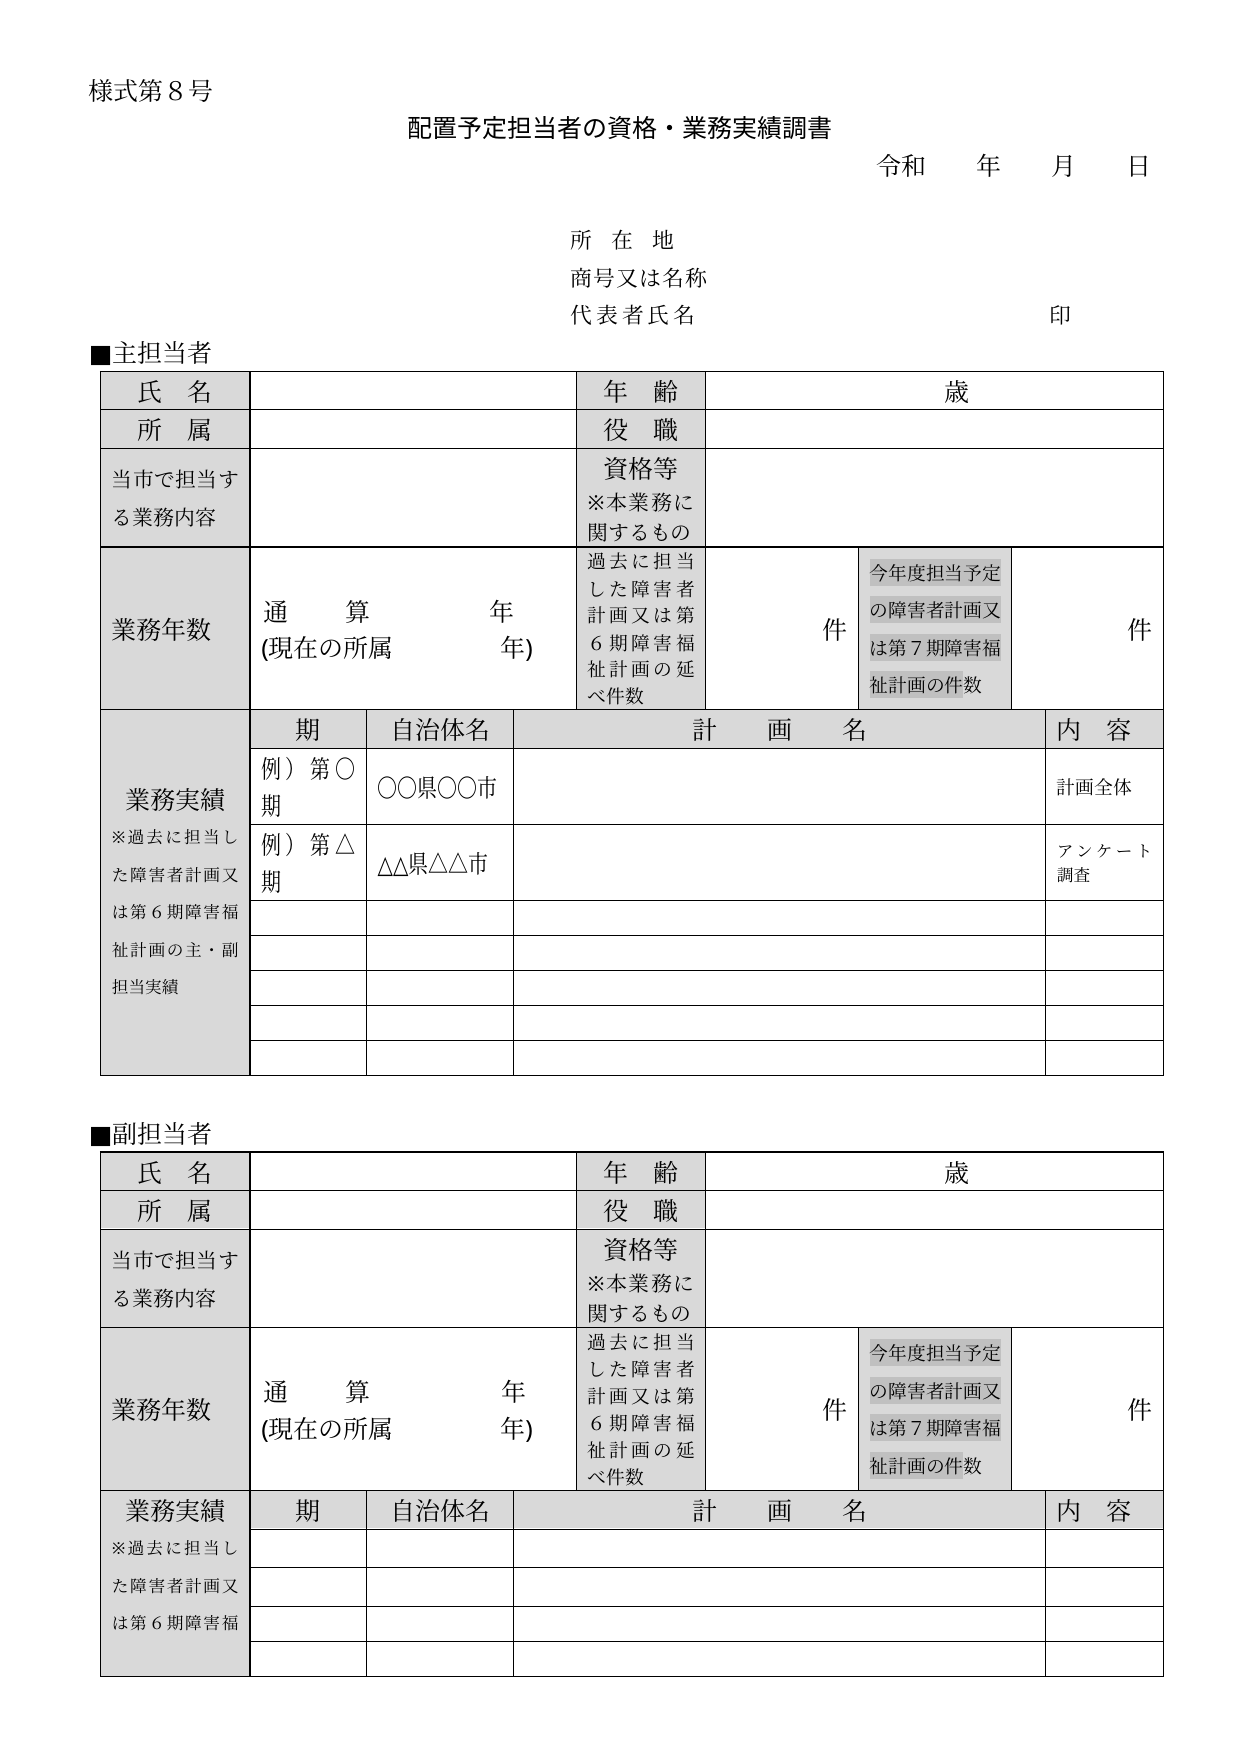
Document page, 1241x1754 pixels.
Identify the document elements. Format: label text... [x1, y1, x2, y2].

table_cell [251, 971, 366, 1005]
table_cell [367, 901, 513, 935]
table_cell 例）第△期 [251, 825, 366, 900]
table_cell [1046, 1642, 1163, 1676]
table_header 年 齢 [577, 372, 705, 409]
table_cell 当市で担当する業務内容 [101, 1230, 249, 1327]
table_cell 件 [1012, 1328, 1163, 1490]
table_cell 業務実績 ※過去に担当した障害者計画又は第６期障害福祉計画の主・副担当実績 [101, 710, 249, 1075]
table_cell [514, 1041, 1045, 1075]
table_cell 役 職 [577, 410, 705, 448]
table_cell 過去に担当した障害者計画又は第６期障害福祉計画の延べ件数 [577, 1328, 705, 1490]
table_cell 〇〇県〇〇市 [367, 749, 513, 824]
table_cell 件 [706, 1328, 858, 1490]
table_cell [367, 1041, 513, 1075]
table_cell [367, 1530, 513, 1567]
table_cell [706, 1191, 1163, 1228]
table_cell 期 [251, 1491, 366, 1528]
table_cell 役 職 [577, 1191, 705, 1228]
table_header [251, 1153, 576, 1190]
text ■副担当者 [89, 1114, 1152, 1151]
table_cell [251, 936, 366, 970]
table_cell [251, 449, 576, 546]
table_header 年 齢 [577, 1153, 705, 1190]
table_cell [1046, 1530, 1163, 1567]
table_cell [514, 1568, 1045, 1606]
table_cell 計画全体 [1046, 749, 1163, 824]
table_cell 過去に担当した障害者計画又は第６期障害福祉計画の延べ件数 [577, 548, 705, 709]
table_cell [514, 971, 1045, 1005]
table_cell [1046, 1041, 1163, 1075]
table_cell [1046, 901, 1163, 935]
table_cell [1046, 1006, 1163, 1040]
table_cell アンケート調査 [1046, 825, 1163, 900]
table_cell [514, 749, 1045, 824]
table_cell 自治体名 [367, 710, 513, 748]
table_cell [514, 901, 1045, 935]
table_cell [367, 1006, 513, 1040]
table_cell [251, 1642, 366, 1676]
table_cell [251, 1607, 366, 1641]
table_cell 業務年数 [101, 548, 249, 709]
table_cell [251, 1006, 366, 1040]
table_cell [251, 1568, 366, 1606]
table_cell 所 属 [101, 410, 249, 448]
table_cell 資格等 ※本業務に関するもの [577, 1230, 705, 1327]
table_cell [251, 901, 366, 935]
table_cell [514, 1607, 1045, 1641]
table_cell 内 容 [1046, 710, 1163, 748]
table_cell [251, 1041, 366, 1075]
table_cell [367, 1568, 513, 1606]
table_cell [514, 1642, 1045, 1676]
table_cell 資格等 ※本業務に関するもの [577, 449, 705, 546]
table_cell 例）第〇期 [251, 749, 366, 824]
text 所在地 [89, 221, 1152, 258]
table_cell [1046, 971, 1163, 1005]
text 代表者氏名 印 [89, 296, 1152, 333]
text 令和 年 月 日 [89, 146, 1152, 183]
table_cell [251, 1530, 366, 1567]
table_cell 計 画 名 [514, 1491, 1045, 1528]
table_cell [367, 936, 513, 970]
table_cell 件 [1012, 548, 1163, 709]
table_cell 今年度担当予定の障害者計画又は第７期障害福祉計画の件数 [859, 1328, 1011, 1490]
text 様式第８号 [89, 71, 1152, 108]
table_cell 自治体名 [367, 1491, 513, 1528]
table_cell 今年度担当予定の障害者計画又は第７期障害福祉計画の件数 [859, 548, 1011, 709]
text 配置予定担当者の資格・業務実績調書 [89, 108, 1152, 146]
table_header [251, 372, 576, 409]
table_cell 計 画 名 [514, 710, 1045, 748]
table_cell [514, 825, 1045, 900]
table_cell [251, 410, 576, 448]
table_cell [514, 1006, 1045, 1040]
table_cell 当市で担当する業務内容 [101, 449, 249, 546]
table_cell 期 [251, 710, 366, 748]
table_cell [367, 1607, 513, 1641]
table_cell [706, 449, 1163, 546]
table_cell 内 容 [1046, 1491, 1163, 1528]
table_cell [367, 1642, 513, 1676]
table_cell [514, 1530, 1045, 1567]
table_cell [251, 1191, 576, 1228]
table_header 歳 [706, 372, 1163, 409]
table_cell [706, 410, 1163, 448]
text ■主担当者 [89, 333, 1152, 371]
table_header 氏 名 [101, 372, 249, 409]
table_cell 所 属 [101, 1191, 249, 1228]
table_cell 件 [706, 548, 858, 709]
table_cell [1046, 1568, 1163, 1606]
table_cell 通 算 年 (現在の所属 年) [251, 1328, 576, 1490]
table_cell [514, 936, 1045, 970]
table_cell 業務年数 [101, 1328, 249, 1490]
table_cell △△県△△市 [367, 825, 513, 900]
table_cell 業務実績 ※過去に担当した障害者計画又は第６期障害福祉計画の主・副担当実績 [101, 1491, 249, 1676]
table_cell [251, 1230, 576, 1327]
table_cell [367, 971, 513, 1005]
table_cell [1046, 1607, 1163, 1641]
text 商号又は名称 [89, 258, 1152, 296]
table_cell [706, 1230, 1163, 1327]
table_header 氏 名 [101, 1153, 249, 1190]
table_header 歳 [706, 1153, 1163, 1190]
table_cell 通 算 年 (現在の所属 年) [251, 548, 576, 709]
table_cell [1046, 936, 1163, 970]
